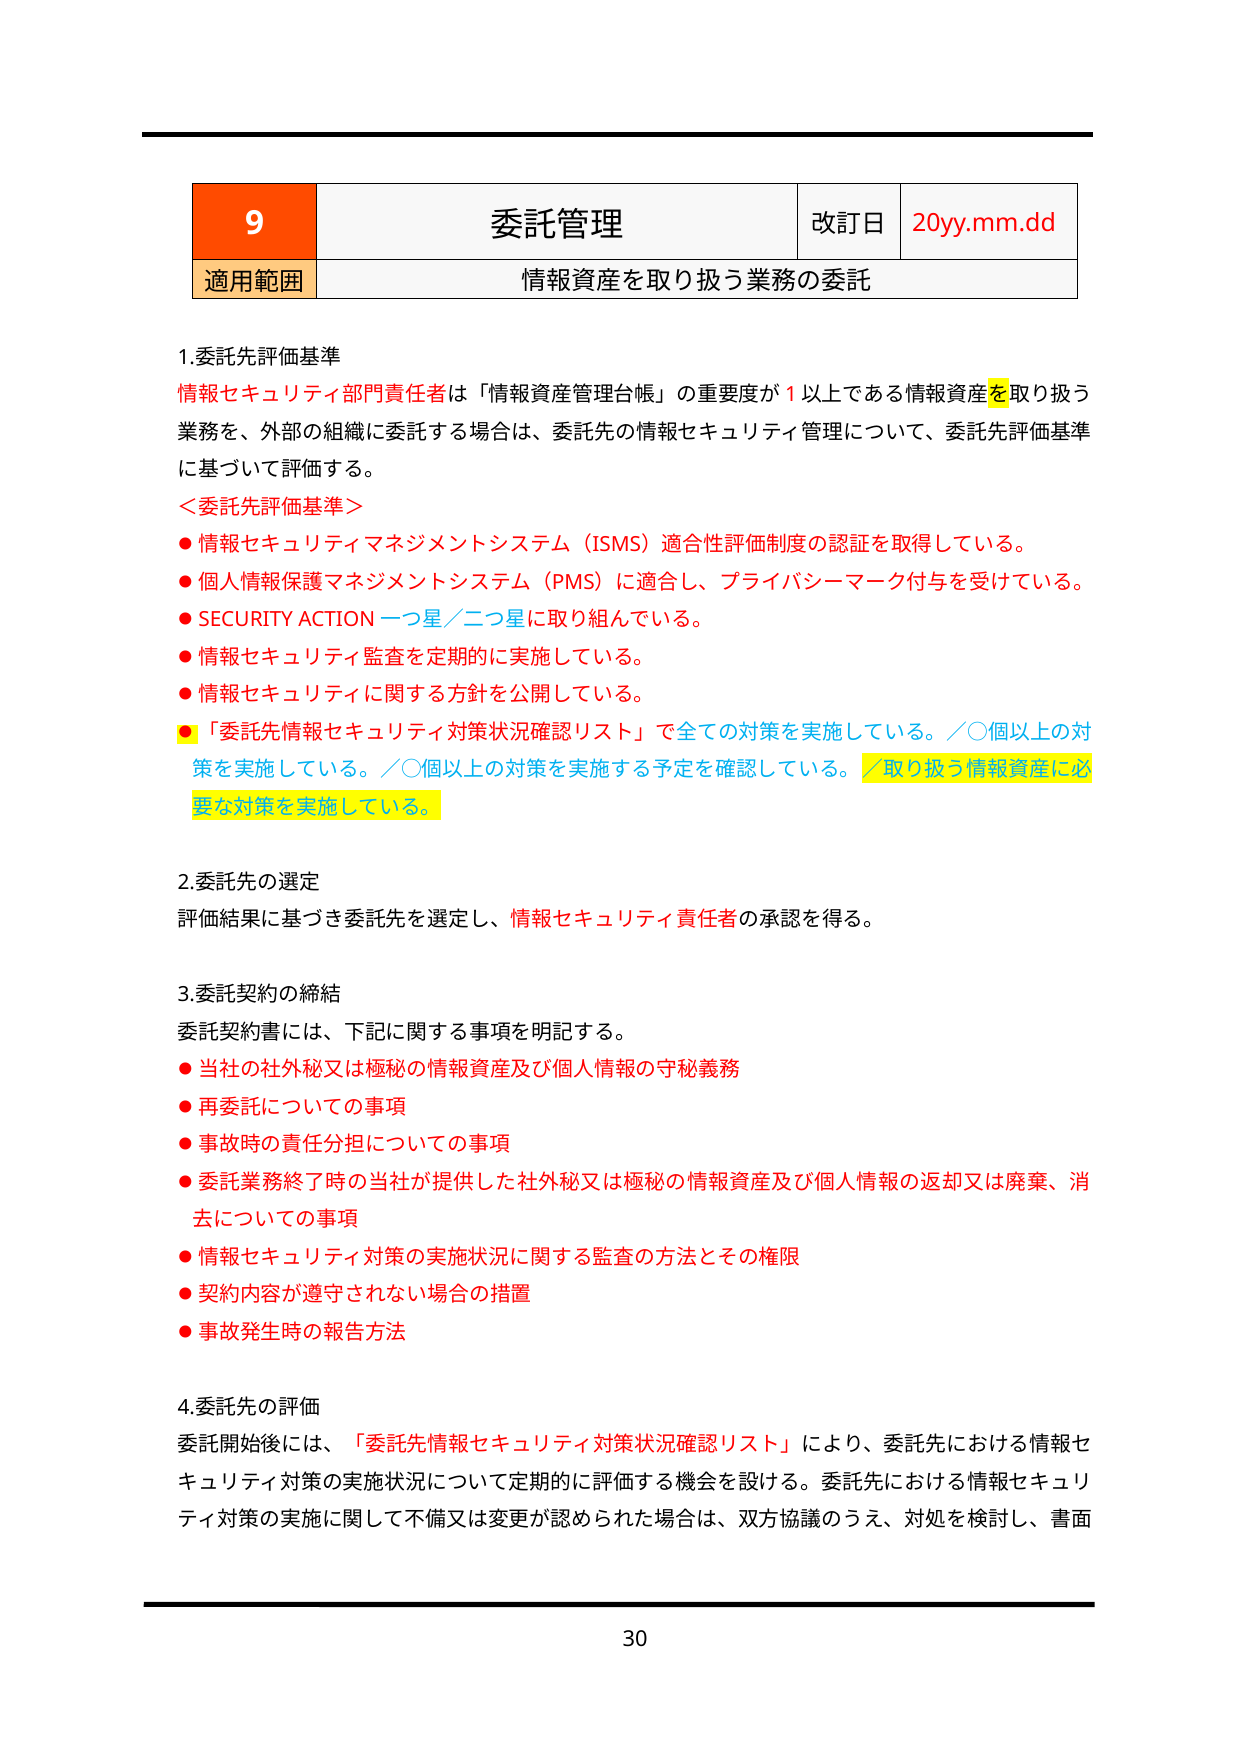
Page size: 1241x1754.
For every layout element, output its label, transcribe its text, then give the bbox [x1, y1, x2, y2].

table_cell 情報資産を取り扱う業務の委託 [317, 260, 1077, 298]
list 契約内容が遵守されない場合の措置 [177, 1274, 1092, 1311]
text ＜委託先評価基準＞ [177, 486, 1092, 524]
list 事故発生時の報告方法 [177, 1311, 1092, 1349]
list 情報セキュリティマネジメントシステム（ISMS）適合性評価制度の認証を取得している。 [177, 524, 1092, 561]
text 2.委託先の選定 [177, 861, 1092, 899]
table_header 改訂日 [798, 184, 900, 259]
table_header 委託管理 [317, 184, 797, 259]
list 当社の社外秘又は極秘の情報資産及び個人情報の守秘義務 [177, 1049, 1092, 1086]
list 再委託についての事項 [177, 1086, 1092, 1124]
list 個人情報保護マネジメントシステム（PMS）に適合し、プライバシーマーク付与を受けている。 [177, 561, 1092, 599]
table_header 9 [193, 184, 316, 259]
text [177, 1424, 1092, 1536]
table_header 20yy.mm.dd [901, 184, 1077, 259]
list SECURITY ACTION 一つ星／二つ星に取り組んでいる。 [177, 599, 1092, 636]
list 事故時の責任分担についての事項 [177, 1124, 1092, 1161]
list 情報セキュリティ対策の実施状況に関する監査の方法とその権限 [177, 1236, 1092, 1274]
list 委託業務終了時の当社が提供した社外秘又は極秘の情報資産及び個人情報の返却又は廃棄、消去についての事項 [177, 1161, 1092, 1236]
text 3.委託契約の締結 [177, 974, 1092, 1011]
list 「委託先情報セキュリティ対策状況確認リスト」で全ての対策を実施している。／○個以上の対策を実施している。／○個以上の対策を実施する予定を確認している。／取り扱う情報資産に必要な対策を実施している。 [177, 711, 1092, 824]
table_cell 適用範囲 [193, 260, 316, 298]
text 1.委託先評価基準 [177, 336, 1092, 374]
list 情報セキュリティ監査を定期的に実施している。 [177, 636, 1092, 674]
text 情報セキュリティ部門責任者は「情報資産管理台帳」の重要度が1以上である情報資産を取り扱う業務を、外部の組織に委託する場合は、委託先の情報セキュリティ管理について、委託先評価基準に基づいて評価する。 [177, 374, 1092, 486]
text 委託契約書には、下記に関する事項を明記する。 [177, 1011, 1092, 1049]
text 4.委託先の評価 [177, 1386, 1092, 1424]
text 評価結果に基づき委託先を選定し、情報セキュリティ責任者の承認を得る。 [177, 899, 1092, 936]
list 情報セキュリティに関する方針を公開している。 [177, 674, 1092, 711]
